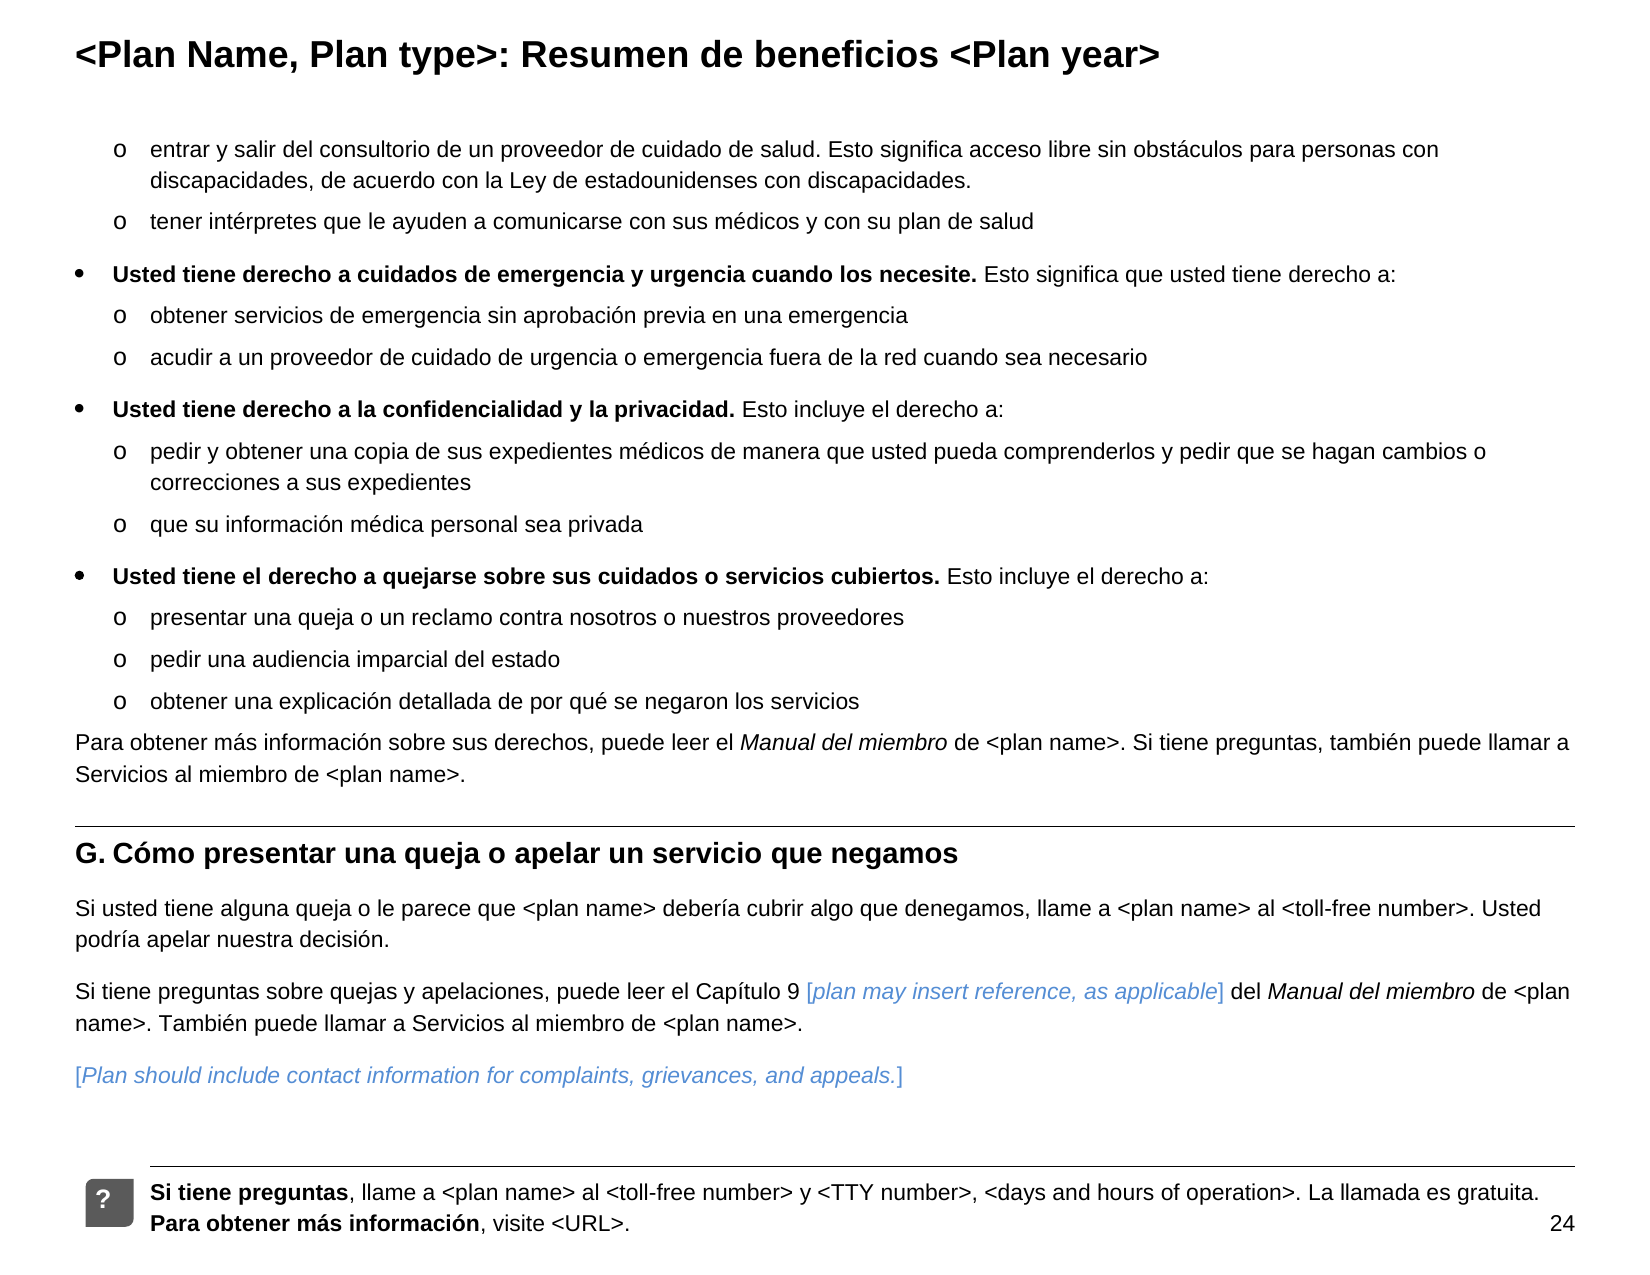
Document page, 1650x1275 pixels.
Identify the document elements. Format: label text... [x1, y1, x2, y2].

list Usted tiene el derecho a quejarse sobre sus cuidados o servicios cubiertos. Esto incluye el derecho a: [75, 559, 1537, 590]
list tener intérpretes que le ayuden a comunicarse con sus médicos y con su plan de salud [112, 205, 1537, 236]
text Si usted tiene alguna queja o le parece que <plan name> debería cubrir algo que denegamos, llame a <plan name> al <toll-free number>. Usted podría apelar nuestra decisión. [75, 891, 1575, 954]
text Si tiene preguntas sobre quejas y apelaciones, puede leer el Capítulo 9 [plan may insert reference, as applicable] del Manual del miembro de <plan name>. También puede llamar a Servicios al miembro de <plan name>. [75, 975, 1575, 1037]
subtitle Cómo presentar una queja o apelar un servicio que negamos [75, 827, 1575, 871]
list pedir una audiencia imparcial del estado [112, 642, 1537, 674]
list acudir a un proveedor de cuidado de urgencia o emergencia fuera de la red cuando sea necesario [112, 340, 1537, 372]
list entrar y salir del consultorio de un proveedor de cuidado de salud. Esto significa acceso libre sin obstáculos para personas con discapacidades, de acuerdo con la Ley de estadounidenses con discapacidades. [112, 132, 1537, 194]
text [Plan should include contact information for complaints, grievances, and appeals.] [75, 1058, 1575, 1089]
list pedir y obtener una copia de sus expedientes médicos de manera que usted pueda comprenderlos y pedir que se hagan cambios o correcciones a sus expedientes [112, 434, 1537, 497]
list que su información médica personal sea privada [112, 507, 1537, 538]
list obtener una explicación detallada de por qué se negaron los servicios [112, 684, 1537, 715]
list obtener servicios de emergencia sin aprobación previa en una emergencia [112, 299, 1537, 330]
list Usted tiene derecho a cuidados de emergencia y urgencia cuando los necesite. Esto significa que usted tiene derecho a: [75, 257, 1537, 288]
list presentar una queja o un reclamo contra nosotros o nuestros proveedores [112, 601, 1537, 632]
list Usted tiene derecho a la confidencialidad y la privacidad. Esto incluye el derecho a: [75, 392, 1537, 424]
text Para obtener más información sobre sus derechos, puede leer el Manual del miembro de <plan name>. Si tiene preguntas, también puede llamar a Servicios al miembro de <plan name>. [75, 726, 1575, 788]
